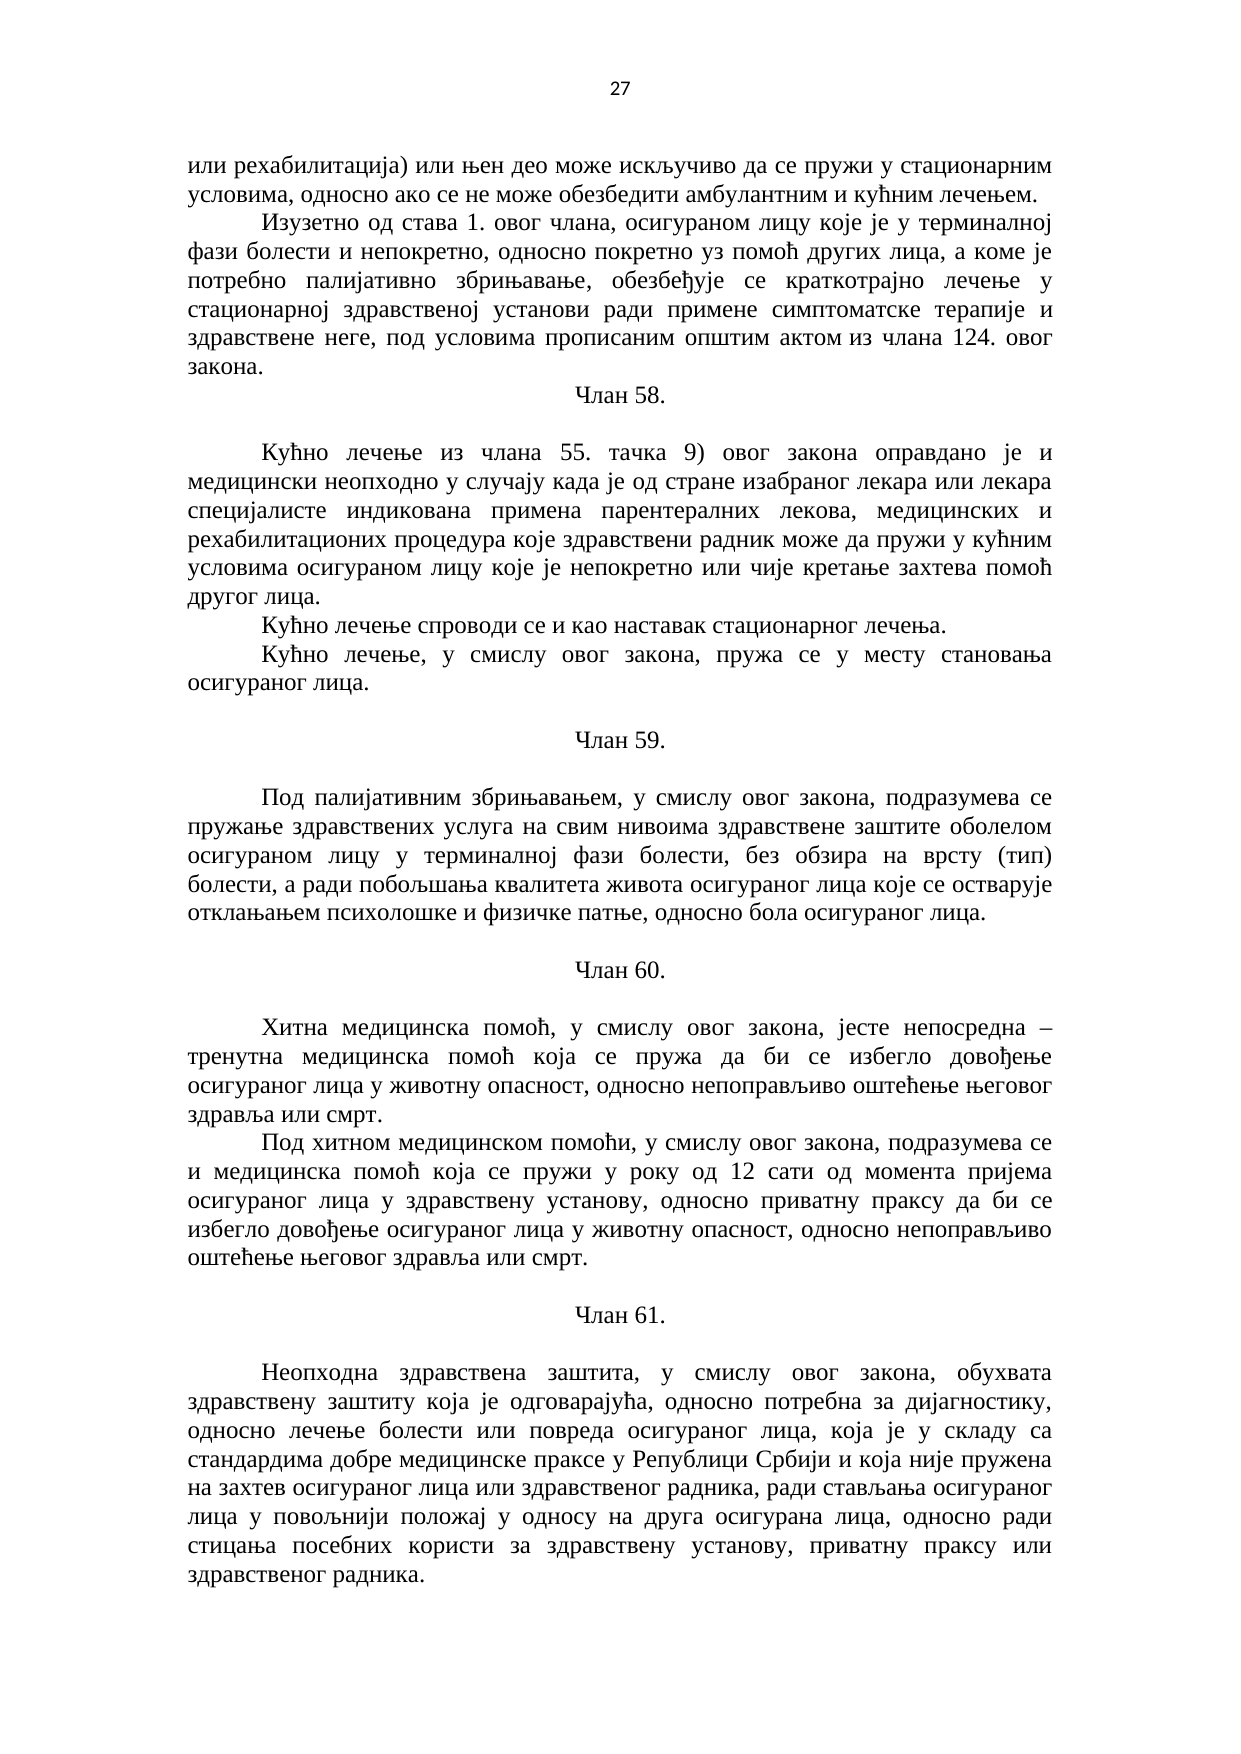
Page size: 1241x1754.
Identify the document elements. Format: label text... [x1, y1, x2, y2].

text Члан 58. [187, 380, 1053, 409]
text Под палијативним збрињавањем, у смислу овог закона, подразумева се пружање здравствених услуга на свим нивоима здравствене заштите оболелом осигураном лицу у терминалној фази болести, без обзира на врсту (тип) болести, а ради побољшања квалитета живота осигураног лица које се остварује отклањањем психолошке и физичке патње, односно бола осигураног лица. [187, 782, 1053, 926]
text Кућно лечење спроводи се и као наставак стационарног лечења. [187, 610, 1053, 639]
text Неопходна здравствена заштита, у смислу овог закона, обухвата здравствену заштиту која је одговарајућа, односно потребна за дијагностику, односно лечење болести или повреда осигураног лица, која је у складу са стандардима добре медицинске праксе у Републици Србији и која није пружена на захтев осигураног лица или здравственог радника, ради стављања осигураног лица у повољнији положај у односу на друга осигурана лица, односно ради стицања посебних користи за здравствену установу, приватну праксу или здравственог радника. [187, 1357, 1053, 1587]
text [187, 150, 1053, 207]
text Кућно лечење, у смислу овог закона, пружа се у месту становања осигураног лица. [187, 639, 1053, 696]
text Члан 61. [187, 1300, 1053, 1329]
text Под хитном медицинском помоћи, у смислу овог закона, подразумева се и медицинска помоћ која се пружи у року од 12 сати од момента пријема осигураног лица у здравствену установу, односно приватну праксу да би се избегло довођење осигураног лица у животну опасност, односно непоправљиво оштећење његовог здравља или смрт. [187, 1127, 1053, 1271]
text Члан 59. [187, 725, 1053, 754]
text Члан 60. [187, 955, 1053, 984]
text Изузетно од става 1. овог члана, осигураном лицу које је у терминалној фази болести и непокретно, односно покретно уз помоћ других лица, а коме је потребно палијативно збрињавање, обезбеђује се краткотрајно лечење у стационарној здравственој установи ради примене симптоматске терапије и здравствене неге, под условима прописаним општим актом из члана 124. овог закона. [187, 207, 1053, 380]
text Кућно лечење из члана 55. тачка 9) овог закона оправдано је и медицински неопходно у случају када је од стране изабраног лекара или лекара специјалисте индикована примена парентералних лекова, медицинских и рехабилитационих процедура које здравствени радник може да пружи у кућним условима осигураном лицу које је непокретно или чије кретање захтева помоћ другог лица. [187, 437, 1053, 610]
text Хитна медицинска помоћ, у смислу овог закона, јесте непосредна – тренутна медицинска помоћ која се пружа да би се избегло довођење осигураног лица у животну опасност, односно непоправљиво оштећење његовог здравља или смрт. [187, 1012, 1053, 1127]
